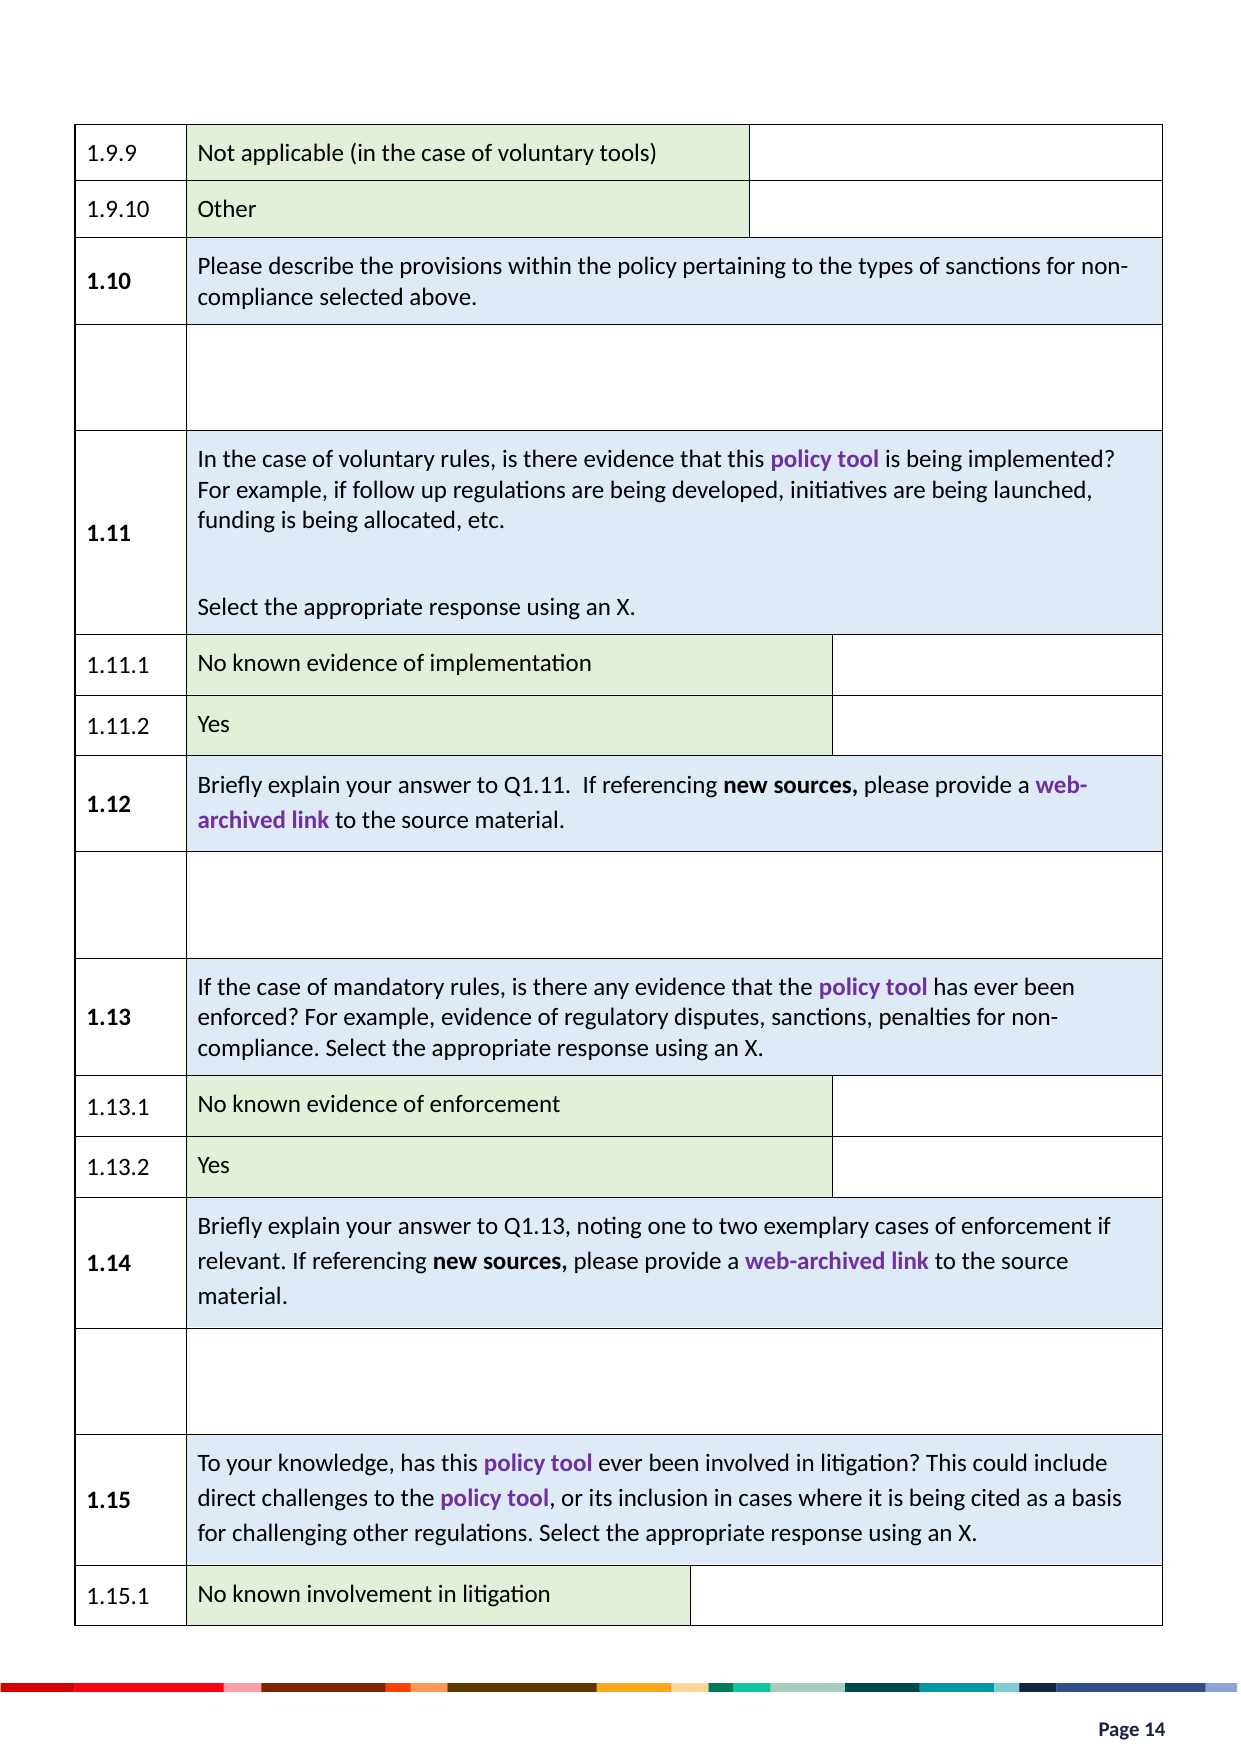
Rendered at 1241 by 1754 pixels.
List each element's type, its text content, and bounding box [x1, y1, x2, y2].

table_cell 1.13.1 [76, 1076, 186, 1136]
table_cell 1.15 [76, 1435, 186, 1564]
table_cell No known evidence of implementation [187, 635, 832, 694]
table_cell [76, 325, 186, 430]
table_cell If the case of mandatory rules, is there any evidence that the policy tool has ever been enforced? For example, evidence of regulatory disputes, sanctions, penalties for non-compliance. Select the appropriate response using an X. [187, 959, 1162, 1075]
table_cell 1.9.9 [76, 125, 186, 180]
table_cell Other [187, 181, 749, 237]
table_cell [833, 1137, 1162, 1197]
table_cell To your knowledge, has this policy tool ever been involved in litigation? This could include direct challenges to the policy tool, or its inclusion in cases where it is being cited as a basis for challenging other regulations. Select the appropriate response using an X. [187, 1435, 1162, 1564]
table_cell [187, 325, 1162, 430]
picture [0, 1683, 1236, 1692]
table_cell 1.15.1 [76, 1566, 186, 1625]
table_cell 1.12 [76, 756, 186, 851]
table_cell 1.13.2 [76, 1137, 186, 1197]
table_cell Yes [187, 696, 832, 755]
table_cell [750, 125, 1162, 180]
table_cell Briefly explain your answer to Q1.13, noting one to two exemplary cases of enforcement if relevant. If referencing new sources, please provide a web-archived link to the source material. [187, 1198, 1162, 1327]
table_cell No known evidence of enforcement [187, 1076, 832, 1136]
table_cell In the case of voluntary rules, is there evidence that this policy tool is being implemented? For example, if follow up regulations are being developed, initiatives are being launched, funding is being allocated, etc. Select the appropriate response using an X. [187, 431, 1162, 634]
table_cell [691, 1566, 1162, 1625]
table_cell [187, 852, 1162, 957]
table_cell [833, 635, 1162, 694]
table_cell Please describe the provisions within the policy pertaining to the types of sanctions for non-compliance selected above. [187, 238, 1162, 324]
table_cell [76, 1329, 186, 1434]
table_cell 1.11.2 [76, 696, 186, 755]
table_cell [833, 696, 1162, 755]
table_cell [187, 1329, 1162, 1434]
table_cell 1.11.1 [76, 635, 186, 694]
table_cell 1.13 [76, 959, 186, 1075]
table_cell Not applicable (in the case of voluntary tools) [187, 125, 749, 180]
table_cell [833, 1076, 1162, 1136]
table_cell 1.11 [76, 431, 186, 634]
table_cell 1.10 [76, 238, 186, 324]
table_cell [750, 181, 1162, 237]
table_cell 1.14 [76, 1198, 186, 1327]
table_cell Briefly explain your answer to Q1.11. If referencing new sources, please provide a web-archived link to the source material. [187, 756, 1162, 851]
table_cell Yes [187, 1137, 832, 1197]
table_cell [76, 852, 186, 957]
table_cell No known involvement in litigation [187, 1566, 690, 1625]
table_cell 1.9.10 [76, 181, 186, 237]
